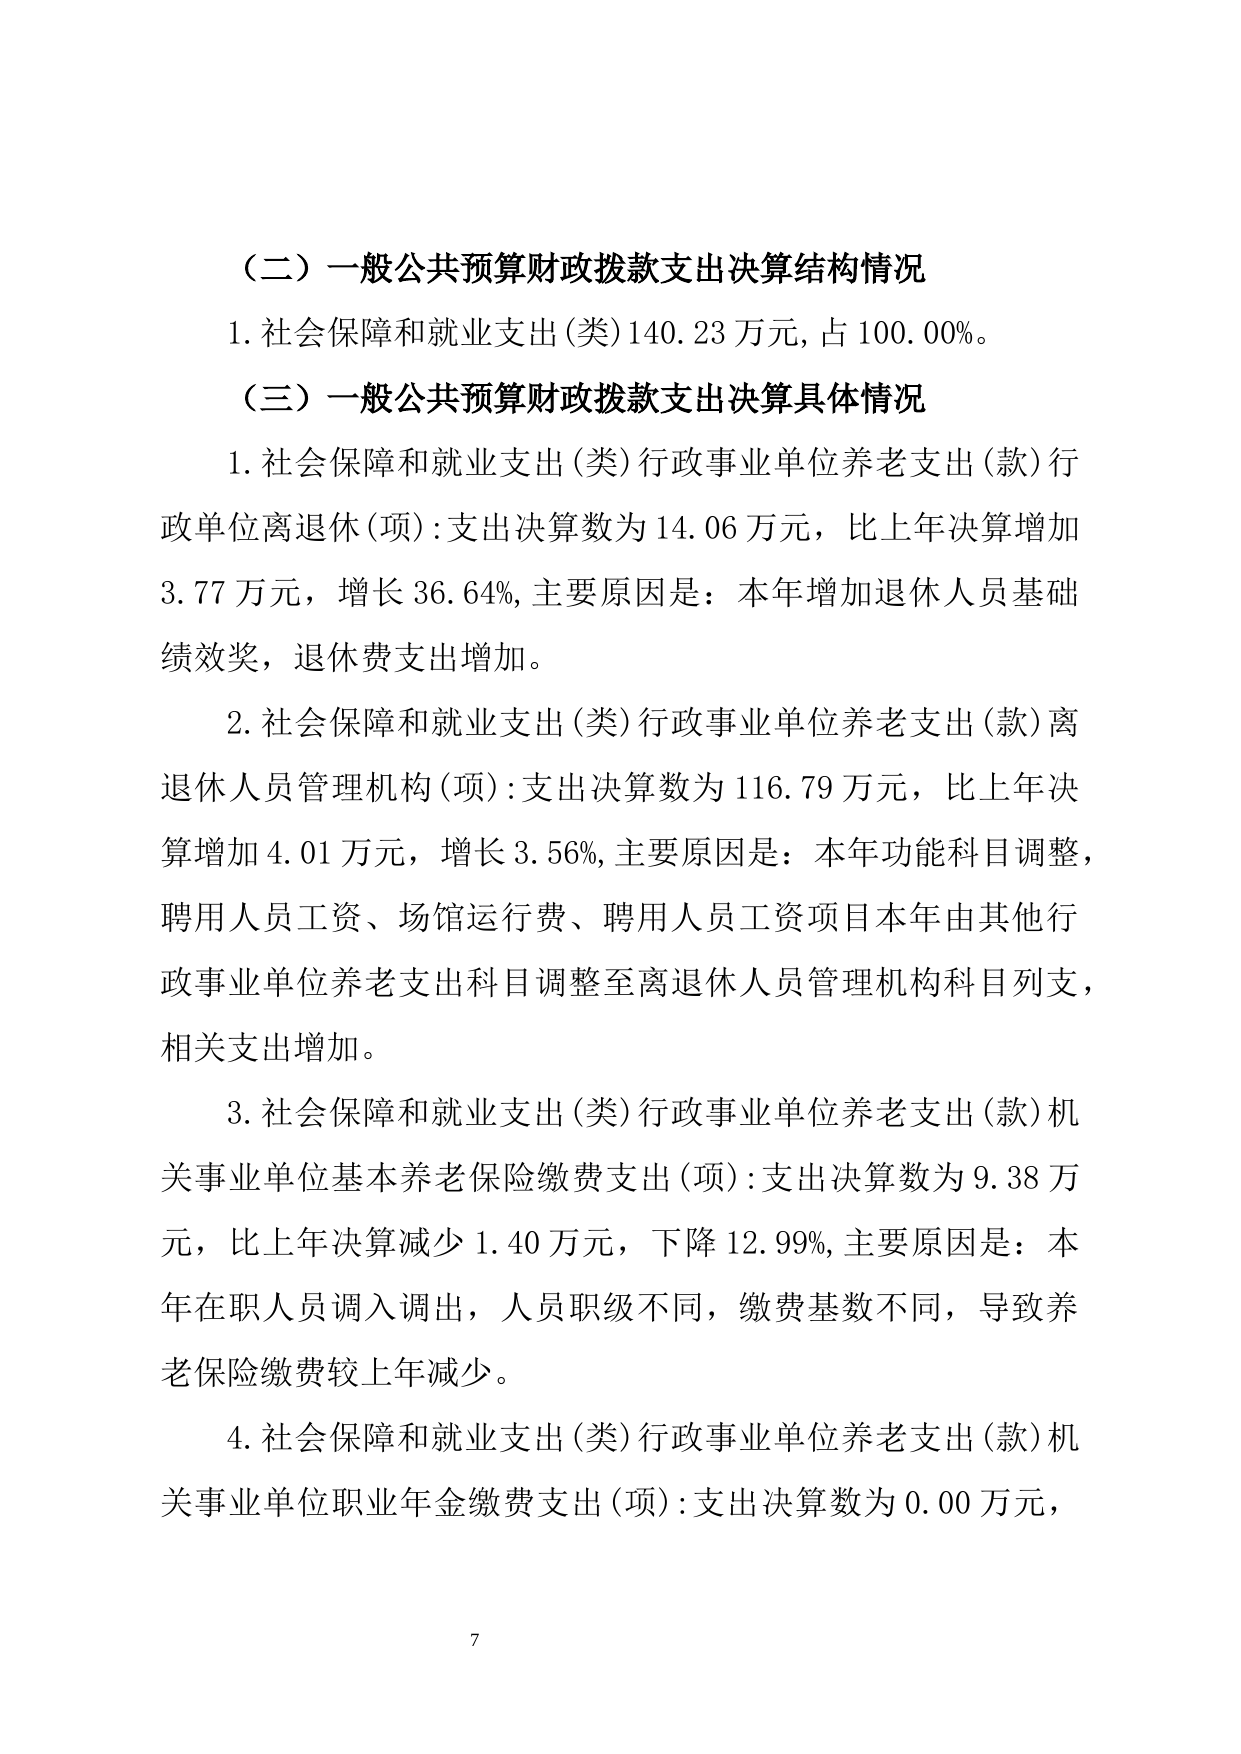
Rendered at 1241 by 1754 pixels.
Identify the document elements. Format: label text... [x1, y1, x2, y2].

text 1.社会保障和就业支出(类)行政事业单位养老支出(款)行政单位离退休(项):支出决算数为14.06万元，比上年决算增加3.77万元，增长36.64%,主要原因是：本年增加退休人员基础绩效奖，退休费支出增加。 [159, 428, 1081, 688]
text 1.社会保障和就业支出(类)140.23万元,占100.00%。 [159, 298, 1081, 363]
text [159, 1403, 1081, 1533]
text 3.社会保障和就业支出(类)行政事业单位养老支出(款)机关事业单位基本养老保险缴费支出(项):支出决算数为9.38万元，比上年决算减少1.40万元，下降12.99%,主要原因是：本年在职人员调入调出，人员职级不同，缴费基数不同，导致养老保险缴费较上年减少。 [159, 1078, 1081, 1403]
text （三）一般公共预算财政拨款支出决算具体情况 [159, 363, 1081, 428]
text （二）一般公共预算财政拨款支出决算结构情况 [159, 233, 1081, 298]
text 2.社会保障和就业支出(类)行政事业单位养老支出(款)离退休人员管理机构(项):支出决算数为116.79万元，比上年决算增加4.01万元，增长3.56%,主要原因是：本年功能科目调整，聘用人员工资、场馆运行费、聘用人员工资项目本年由其他行政事业单位养老支出科目调整至离退休人员管理机构科目列支，相关支出增加。 [159, 688, 1081, 1078]
